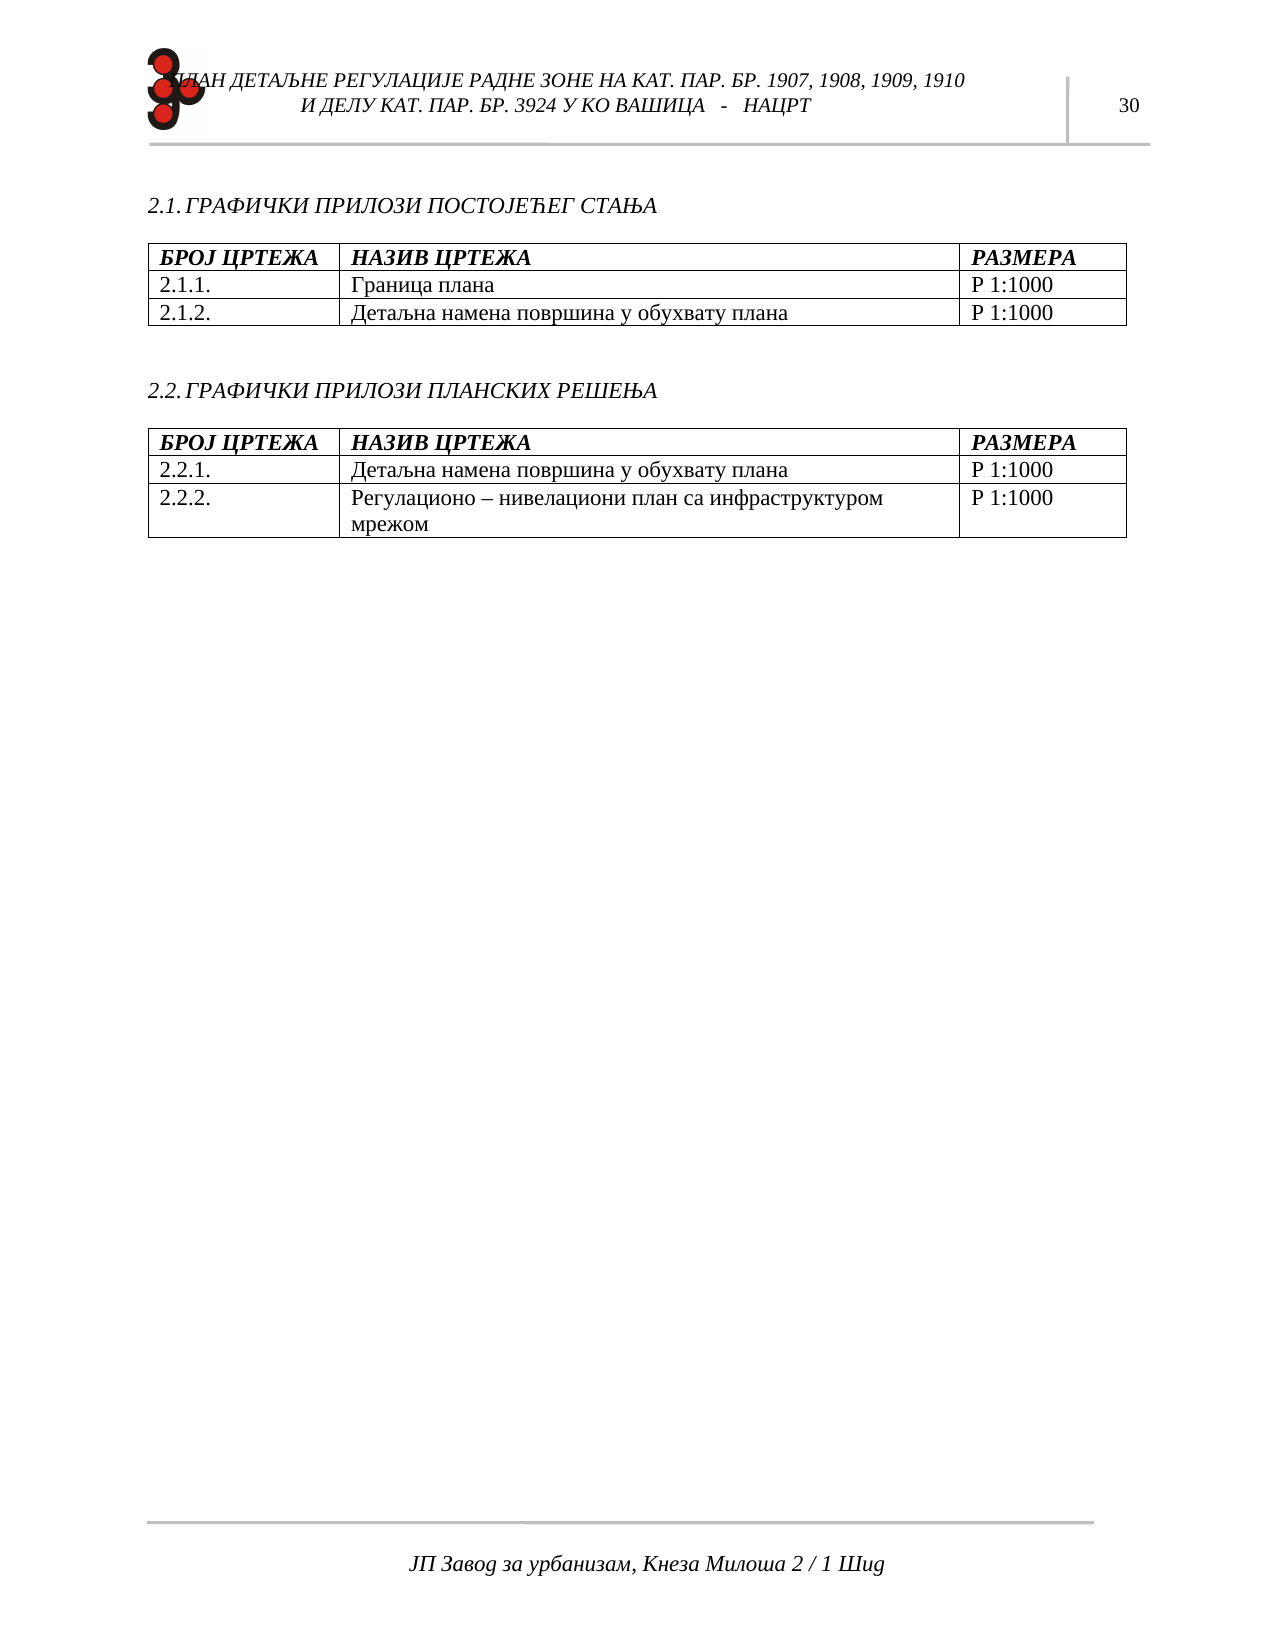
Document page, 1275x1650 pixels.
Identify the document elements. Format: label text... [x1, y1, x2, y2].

table_header НАЗИВ ЦРТЕЖА [340, 244, 959, 270]
table_cell Детаљна намена површина у обухвату плана [340, 456, 959, 483]
list ГРАФИЧКИ ПРИЛОЗИ ПОСТОЈЕЋЕГ СТАЊА [148, 192, 1127, 218]
table_header БРОЈ ЦРТЕЖА [149, 429, 339, 455]
table_cell 2.1.1. [149, 271, 339, 297]
table_header РАЗМЕРА [960, 429, 1126, 455]
table_cell Р 1:1000 [960, 271, 1126, 297]
table_cell Детаљна намена површина у обухвату плана [340, 299, 959, 325]
table_cell 2.2.1. [149, 456, 339, 483]
table_cell Р 1:1000 [960, 299, 1126, 325]
table_cell 2.2.2. [149, 484, 339, 537]
table_cell Регулационо – нивелациони план са инфраструктуром мрежом [340, 484, 959, 537]
table_cell 2.1.2. [149, 299, 339, 325]
picture [147, 46, 210, 134]
table_cell Р 1:1000 [960, 484, 1126, 537]
table_header БРОЈ ЦРТЕЖА [149, 244, 339, 270]
list ГРАФИЧКИ ПРИЛОЗИ ПЛАНСКИХ РЕШЕЊА [148, 377, 1127, 403]
table_cell Р 1:1000 [960, 456, 1126, 483]
table_header НАЗИВ ЦРТЕЖА [340, 429, 959, 455]
table_header РАЗМЕРА [960, 244, 1126, 270]
table_cell Граница плана [340, 271, 959, 297]
